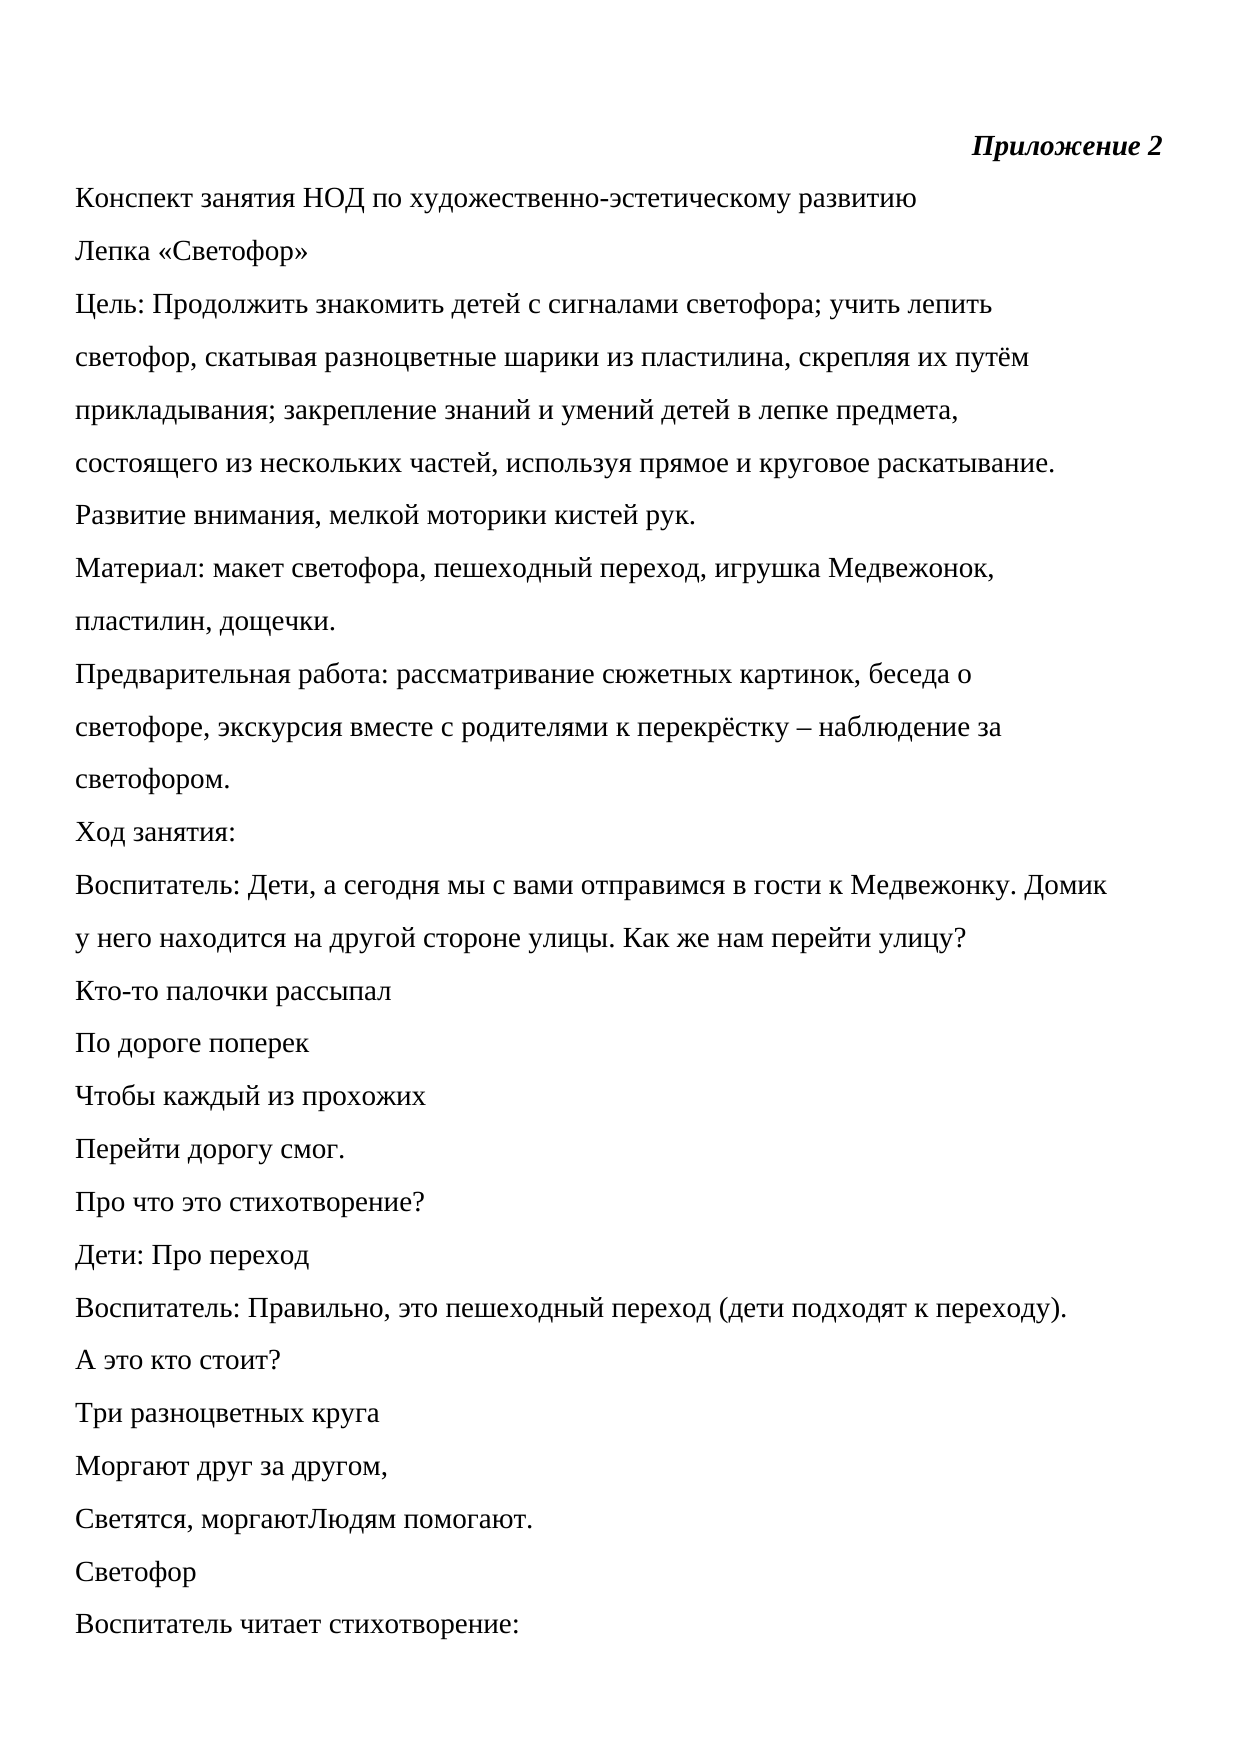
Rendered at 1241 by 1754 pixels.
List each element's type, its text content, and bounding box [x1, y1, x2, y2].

text Ход занятия: [75, 814, 1165, 848]
text Лепка «Светофор» [75, 233, 1165, 267]
text Светятся, моргаютЛюдям помогают. [75, 1501, 1165, 1534]
text Три разноцветных круга [75, 1395, 1165, 1429]
text По дороге поперек [75, 1026, 1165, 1059]
text у него находится на другой стороне улицы. Как же нам перейти улицу? [75, 920, 1165, 953]
text Развитие внимания, мелкой моторики кистей рук. [75, 497, 1165, 531]
text Воспитатель: Правильно, это пешеходный переход (дети подходят к переходу). [75, 1290, 1165, 1323]
text состоящего из нескольких частей, используя прямое и круговое раскатывание. [75, 445, 1165, 478]
text Дети: Про переход [75, 1237, 1165, 1270]
text прикладывания; закрепление знаний и умений детей в лепке предмета, [75, 392, 1165, 425]
text Материал: макет светофора, пешеходный переход, игрушка Медвежонок, [75, 550, 1165, 584]
text Перейти дорогу смог. [75, 1131, 1165, 1165]
text Кто-то палочки рассыпал [75, 973, 1165, 1006]
text светофором. [75, 762, 1165, 795]
text Предварительная работа: рассматривание сюжетных картинок, беседа о [75, 656, 1165, 689]
text Светофор [75, 1554, 1165, 1587]
text Цель: Продолжить знакомить детей с сигналами светофора; учить лепить [75, 286, 1165, 320]
text светофор, скатывая разноцветные шарики из пластилина, скрепляя их путём [75, 339, 1165, 373]
text Про что это стихотворение? [75, 1184, 1165, 1218]
text пластилин, дощечки. [75, 603, 1165, 637]
text Воспитатель читает стихотворение: [75, 1607, 1165, 1640]
text Конспект занятия НОД по художественно-эстетическому развитию [75, 181, 1165, 214]
text А это кто стоит? [75, 1342, 1165, 1376]
text Приложение 2 [75, 128, 1165, 161]
text Чтобы каждый из прохожих [75, 1078, 1165, 1112]
text Воспитатель: Дети, а сегодня мы с вами отправимся в гости к Медвежонку. Домик [75, 867, 1165, 901]
text светофоре, экскурсия вместе с родителями к перекрёстку – наблюдение за [75, 709, 1165, 742]
text Моргают друг за другом, [75, 1448, 1165, 1482]
